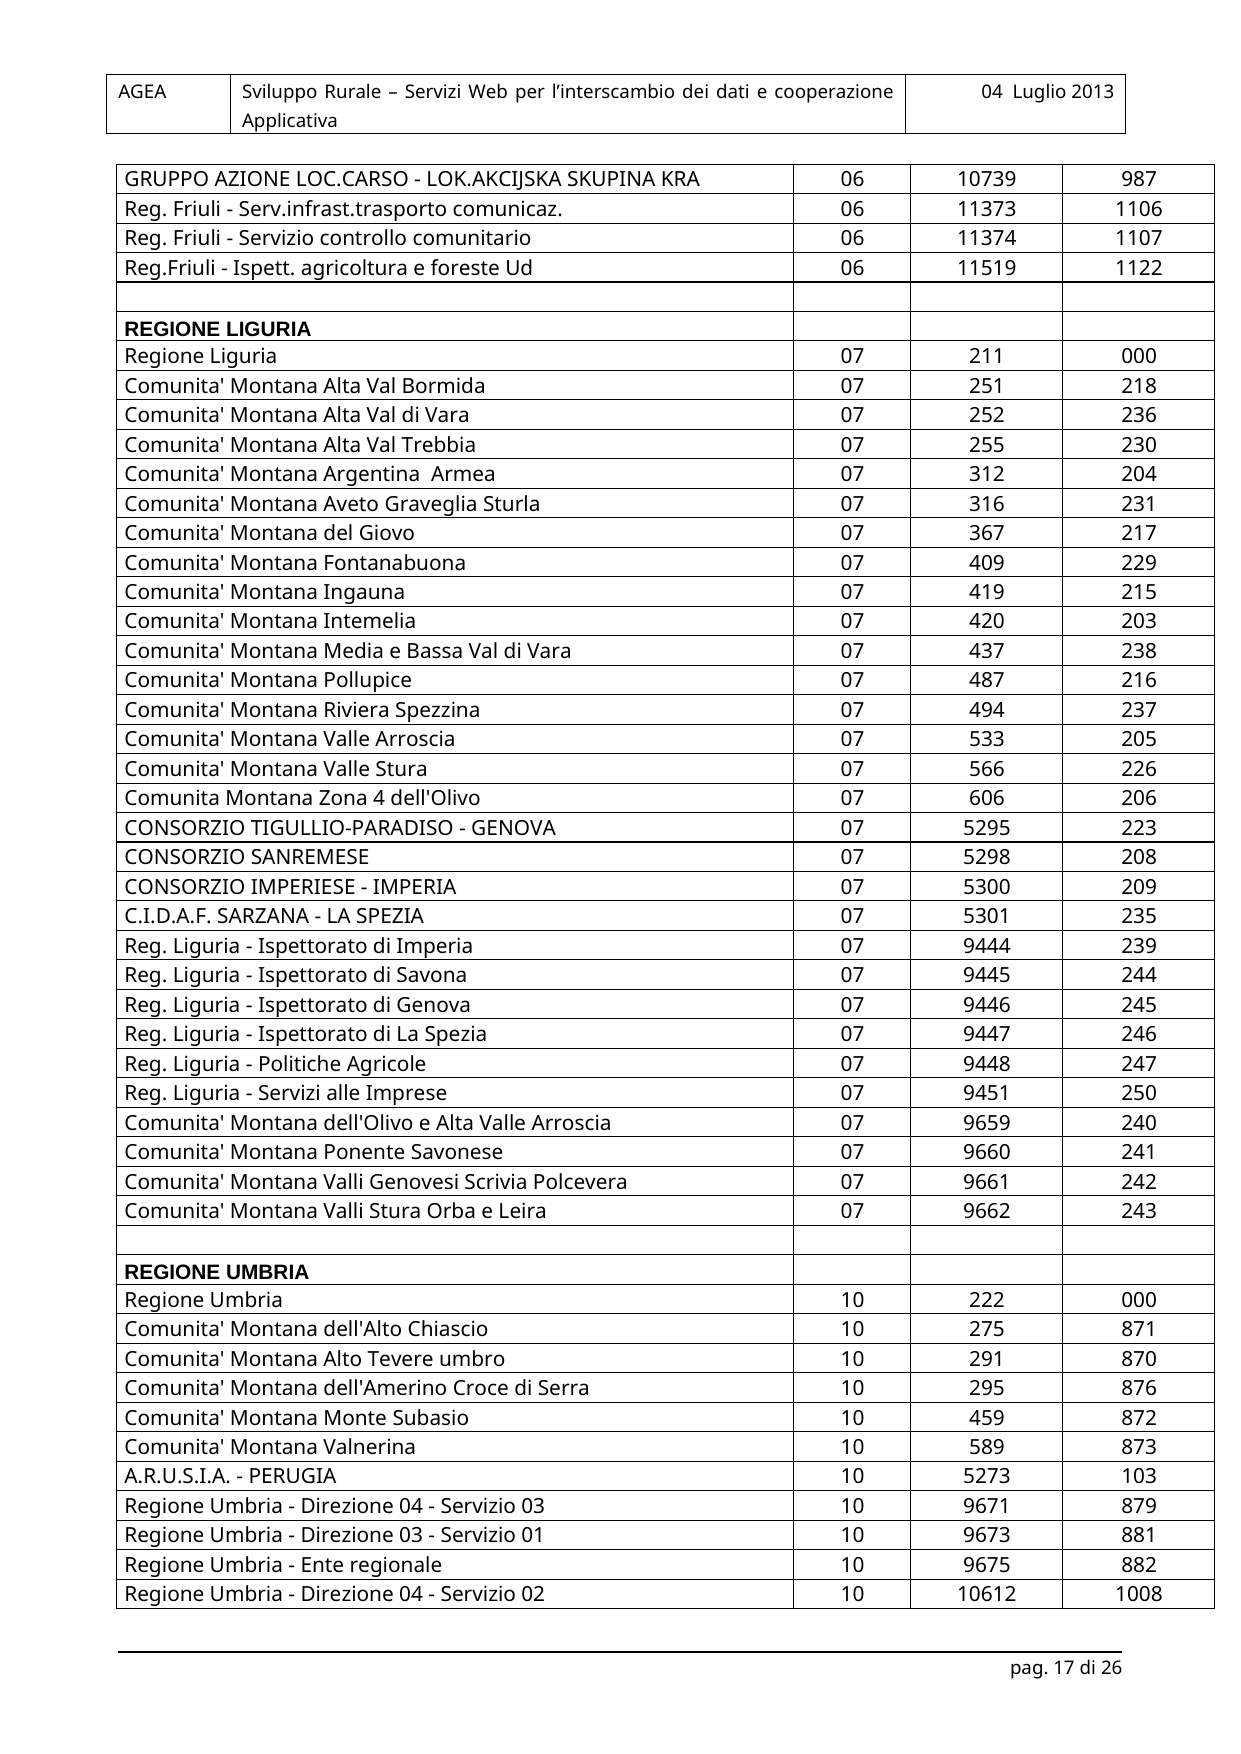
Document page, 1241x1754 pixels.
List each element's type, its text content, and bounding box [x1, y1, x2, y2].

table_cell 07 [794, 990, 910, 1018]
table_cell 244 [1063, 960, 1214, 989]
table_cell 209 [1063, 872, 1214, 900]
table_cell Reg.Friuli - Ispett. agricoltura e foreste Ud [117, 253, 793, 281]
table_cell 07 [794, 901, 910, 930]
table_cell 07 [794, 1137, 910, 1166]
table_cell 9675 [911, 1550, 1062, 1578]
table_cell 07 [794, 1078, 910, 1107]
table_cell [1063, 283, 1214, 311]
table_cell Comunita' Montana Valnerina [117, 1432, 793, 1461]
table_cell 5301 [911, 901, 1062, 930]
table_cell 316 [911, 489, 1062, 517]
table_cell 07 [794, 489, 910, 517]
table_cell 295 [911, 1373, 1062, 1402]
table_cell 230 [1063, 430, 1214, 458]
table_cell 07 [794, 931, 910, 959]
table_cell 5300 [911, 872, 1062, 900]
table_cell 487 [911, 666, 1062, 694]
table_cell 211 [911, 341, 1062, 370]
table_cell 07 [794, 341, 910, 370]
table_cell 9660 [911, 1137, 1062, 1166]
table_cell GRUPPO AZIONE LOC.CARSO - LOK.AKCIJSKA SKUPINA KRA [117, 165, 793, 193]
table_cell 9447 [911, 1019, 1062, 1048]
table_cell [794, 1226, 910, 1254]
table_cell 1122 [1063, 253, 1214, 281]
table_cell Comunita' Montana Valli Genovesi Scrivia Polcevera [117, 1167, 793, 1195]
table_cell 494 [911, 695, 1062, 723]
table_cell Comunita' Montana dell'Olivo e Alta Valle Arroscia [117, 1108, 793, 1136]
table_cell Reg. Liguria - Servizi alle Imprese [117, 1078, 793, 1107]
table_cell 07 [794, 430, 910, 458]
table_cell 312 [911, 459, 1062, 488]
table_cell 06 [794, 165, 910, 193]
table_cell 236 [1063, 400, 1214, 429]
table_cell [1063, 1226, 1214, 1254]
table_cell 10 [794, 1285, 910, 1313]
table_cell Regione Umbria - Direzione 04 - Servizio 03 [117, 1491, 793, 1519]
table_cell 245 [1063, 990, 1214, 1018]
table_cell Reg. Friuli - Servizio controllo comunitario [117, 224, 793, 252]
table_cell [117, 283, 793, 311]
table_cell 251 [911, 371, 1062, 399]
table_cell [794, 312, 910, 340]
table_cell 566 [911, 754, 1062, 782]
table_cell Reg. Liguria - Ispettorato di Genova [117, 990, 793, 1018]
table_cell 07 [794, 607, 910, 635]
table_cell 208 [1063, 843, 1214, 871]
table_cell 420 [911, 607, 1062, 635]
table_cell [1063, 312, 1214, 340]
table_cell Comunita' Montana Intemelia [117, 607, 793, 635]
table_cell 239 [1063, 931, 1214, 959]
table_cell 103 [1063, 1462, 1214, 1490]
table_cell [794, 1255, 910, 1284]
table_cell 240 [1063, 1108, 1214, 1136]
table_cell 217 [1063, 518, 1214, 547]
table_cell [911, 283, 1062, 311]
table_cell Comunita' Montana Valle Arroscia [117, 725, 793, 753]
table_cell 235 [1063, 901, 1214, 930]
table_cell 10 [794, 1403, 910, 1431]
table_cell Comunita' Montana del Giovo [117, 518, 793, 547]
table_cell 07 [794, 1019, 910, 1048]
table_cell 07 [794, 843, 910, 871]
table_cell Regione Liguria [117, 341, 793, 370]
table_cell Regione Umbria [117, 1285, 793, 1313]
table_cell CONSORZIO SANREMESE [117, 843, 793, 871]
table_cell 11373 [911, 194, 1062, 222]
table_cell 291 [911, 1344, 1062, 1372]
table_cell Comunita' Montana Aveto Graveglia Sturla [117, 489, 793, 517]
table_cell Comunita' Montana Alto Tevere umbro [117, 1344, 793, 1372]
table_cell 231 [1063, 489, 1214, 517]
table_cell C.I.D.A.F. SARZANA - LA SPEZIA [117, 901, 793, 930]
table_cell Comunita' Montana dell'Amerino Croce di Serra [117, 1373, 793, 1402]
table_cell 9451 [911, 1078, 1062, 1107]
table_cell 07 [794, 872, 910, 900]
table_cell Comunita' Montana Ingauna [117, 577, 793, 606]
table_cell 226 [1063, 754, 1214, 782]
table_cell Reg. Liguria - Politiche Agricole [117, 1049, 793, 1077]
table_cell Comunita' Montana Valli Stura Orba e Leira [117, 1196, 793, 1225]
table_cell 203 [1063, 607, 1214, 635]
table_cell 409 [911, 548, 1062, 576]
table_cell 07 [794, 636, 910, 664]
table_cell 10 [794, 1462, 910, 1490]
table_cell 1008 [1063, 1580, 1214, 1608]
table_cell 876 [1063, 1373, 1214, 1402]
table_cell 5298 [911, 843, 1062, 871]
table_cell 9448 [911, 1049, 1062, 1077]
table_cell REGIONE UMBRIA [117, 1255, 793, 1284]
table_cell 000 [1063, 341, 1214, 370]
table_cell REGIONE LIGURIA [117, 312, 793, 340]
table_cell [794, 283, 910, 311]
table_cell Comunita' Montana Ponente Savonese [117, 1137, 793, 1166]
table_cell 06 [794, 224, 910, 252]
table_cell 07 [794, 518, 910, 547]
table_cell 07 [794, 1049, 910, 1077]
table_cell 459 [911, 1403, 1062, 1431]
table_cell 9673 [911, 1521, 1062, 1549]
table_cell 10739 [911, 165, 1062, 193]
table_cell 229 [1063, 548, 1214, 576]
table_cell 872 [1063, 1403, 1214, 1431]
table_cell Reg. Liguria - Ispettorato di La Spezia [117, 1019, 793, 1048]
table_cell Reg. Liguria - Ispettorato di Imperia [117, 931, 793, 959]
table_cell 5295 [911, 813, 1062, 841]
table_cell 589 [911, 1432, 1062, 1461]
table_cell 250 [1063, 1078, 1214, 1107]
table_cell Reg. Liguria - Ispettorato di Savona [117, 960, 793, 989]
table_cell Comunita' Montana Alta Val di Vara [117, 400, 793, 429]
table_cell [911, 312, 1062, 340]
table_cell 216 [1063, 666, 1214, 694]
table_cell 10 [794, 1521, 910, 1549]
table_cell 241 [1063, 1137, 1214, 1166]
table_cell Comunita' Montana Media e Bassa Val di Vara [117, 636, 793, 664]
table_cell Comunita' Montana Argentina Armea [117, 459, 793, 488]
table_cell [117, 1226, 793, 1254]
table_cell [911, 1226, 1062, 1254]
table_cell 223 [1063, 813, 1214, 841]
table_cell Comunita' Montana Valle Stura [117, 754, 793, 782]
table_cell 07 [794, 695, 910, 723]
table_cell Comunita' Montana dell'Alto Chiascio [117, 1314, 793, 1343]
table_cell Reg. Friuli - Serv.infrast.trasporto comunicaz. [117, 194, 793, 222]
table_cell 218 [1063, 371, 1214, 399]
table_cell 255 [911, 430, 1062, 458]
table_cell 242 [1063, 1167, 1214, 1195]
table_cell Regione Umbria - Direzione 04 - Servizio 02 [117, 1580, 793, 1608]
table_cell 238 [1063, 636, 1214, 664]
table_cell 533 [911, 725, 1062, 753]
table_cell [911, 1255, 1062, 1284]
table_cell 237 [1063, 695, 1214, 723]
table_cell 07 [794, 1196, 910, 1225]
table_cell 07 [794, 548, 910, 576]
table_cell Regione Umbria - Ente regionale [117, 1550, 793, 1578]
table_cell 1106 [1063, 194, 1214, 222]
table_cell 419 [911, 577, 1062, 606]
table_cell 437 [911, 636, 1062, 664]
table_cell 10 [794, 1344, 910, 1372]
table_cell 07 [794, 813, 910, 841]
table_cell 9659 [911, 1108, 1062, 1136]
table_cell 5273 [911, 1462, 1062, 1490]
table_cell 10 [794, 1550, 910, 1578]
table_cell 252 [911, 400, 1062, 429]
table_cell 07 [794, 754, 910, 782]
table_cell Comunita Montana Zona 4 dell'Olivo [117, 784, 793, 812]
table_cell 07 [794, 784, 910, 812]
table_cell 275 [911, 1314, 1062, 1343]
table_cell 215 [1063, 577, 1214, 606]
table_cell 879 [1063, 1491, 1214, 1519]
table_cell 07 [794, 400, 910, 429]
table_cell 10 [794, 1373, 910, 1402]
table_cell Regione Umbria - Direzione 03 - Servizio 01 [117, 1521, 793, 1549]
table_cell CONSORZIO IMPERIESE - IMPERIA [117, 872, 793, 900]
table_cell 247 [1063, 1049, 1214, 1077]
table_cell 06 [794, 194, 910, 222]
table_cell 987 [1063, 165, 1214, 193]
table_cell 07 [794, 1108, 910, 1136]
table_cell 870 [1063, 1344, 1214, 1372]
table_cell Comunita' Montana Alta Val Bormida [117, 371, 793, 399]
table_cell 871 [1063, 1314, 1214, 1343]
table_cell Comunita' Montana Riviera Spezzina [117, 695, 793, 723]
table_cell 10 [794, 1580, 910, 1608]
table_cell Comunita' Montana Monte Subasio [117, 1403, 793, 1431]
table_cell 882 [1063, 1550, 1214, 1578]
table_cell 07 [794, 371, 910, 399]
table_cell Comunita' Montana Pollupice [117, 666, 793, 694]
table_cell 367 [911, 518, 1062, 547]
table_cell 07 [794, 960, 910, 989]
table_cell 9444 [911, 931, 1062, 959]
table_cell 10 [794, 1491, 910, 1519]
table_cell 10612 [911, 1580, 1062, 1608]
table_cell 881 [1063, 1521, 1214, 1549]
table_cell 206 [1063, 784, 1214, 812]
table_cell 606 [911, 784, 1062, 812]
table_cell 9445 [911, 960, 1062, 989]
table_cell 11519 [911, 253, 1062, 281]
table_cell 9661 [911, 1167, 1062, 1195]
table_cell 204 [1063, 459, 1214, 488]
table_cell 10 [794, 1432, 910, 1461]
table_cell 246 [1063, 1019, 1214, 1048]
table_cell 222 [911, 1285, 1062, 1313]
table_cell 07 [794, 577, 910, 606]
table_cell CONSORZIO TIGULLIO-PARADISO - GENOVA [117, 813, 793, 841]
table_cell 11374 [911, 224, 1062, 252]
table_cell 9446 [911, 990, 1062, 1018]
table_cell 205 [1063, 725, 1214, 753]
table_cell 07 [794, 459, 910, 488]
table_cell 873 [1063, 1432, 1214, 1461]
table_cell 243 [1063, 1196, 1214, 1225]
table_cell 07 [794, 725, 910, 753]
table_cell Comunita' Montana Alta Val Trebbia [117, 430, 793, 458]
table_cell 000 [1063, 1285, 1214, 1313]
table_cell 9671 [911, 1491, 1062, 1519]
table_cell [1063, 1255, 1214, 1284]
table_cell 10 [794, 1314, 910, 1343]
table_cell 07 [794, 1167, 910, 1195]
table_cell A.R.U.S.I.A. - PERUGIA [117, 1462, 793, 1490]
table_cell 06 [794, 253, 910, 281]
table_cell 1107 [1063, 224, 1214, 252]
table_cell 07 [794, 666, 910, 694]
table_cell Comunita' Montana Fontanabuona [117, 548, 793, 576]
table_cell 9662 [911, 1196, 1062, 1225]
